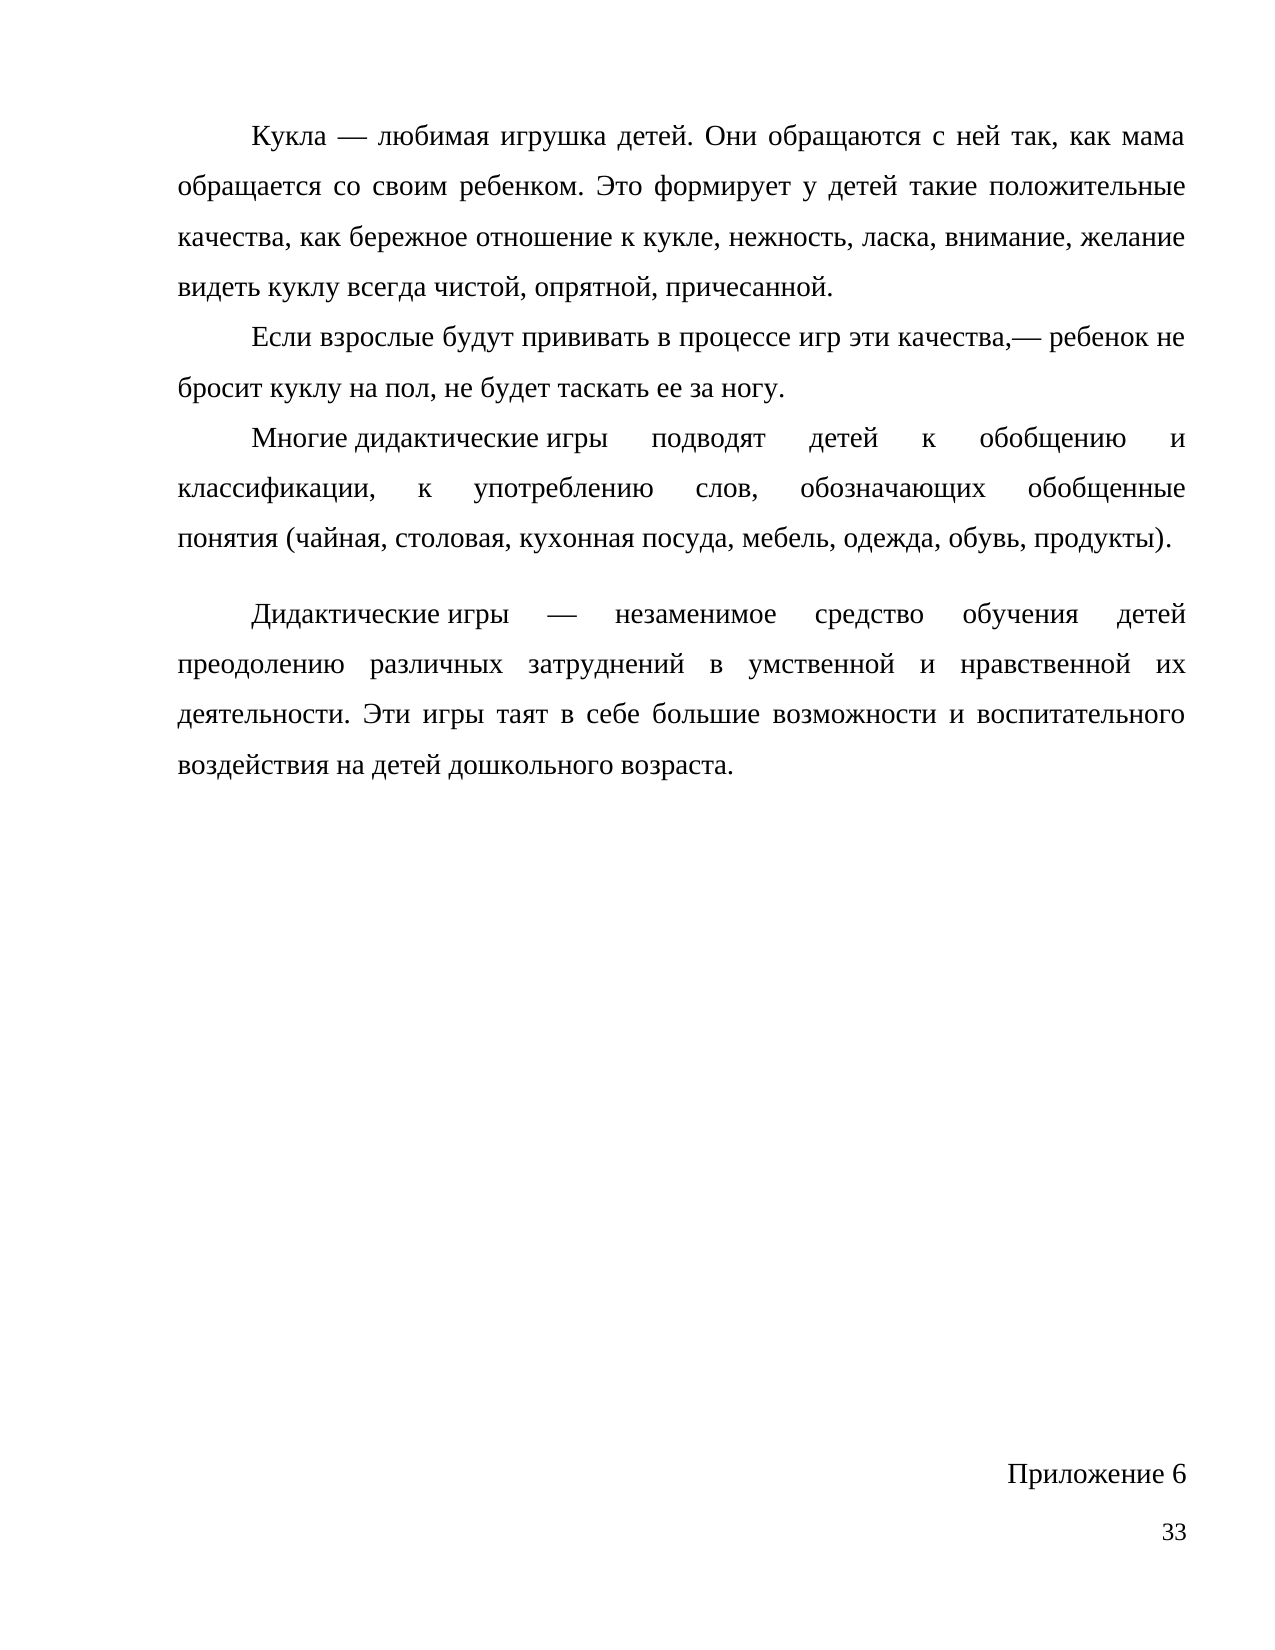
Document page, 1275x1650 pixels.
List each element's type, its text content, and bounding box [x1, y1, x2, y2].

text Кукла — любимая игрушка детей. Они обращаются с ней так, как мама обращается со своим ребенком. Это формирует у детей такие положительные качества, как бережное отношение к кукле, нежность, ласка, внимание, желание видеть куклу всегда чистой, опрятной, причесанной. [177, 118, 1186, 303]
text Дидактические игры — незаменимое средство обучения детей преодолению различных затруднений в умственной и нравственной их деятельности. Эти игры таят в себе большие возможности и воспитательного воздействия на детей дошкольного возраста. [177, 596, 1186, 780]
text Приложение 6 [177, 1457, 1186, 1490]
text Если взрослые будут прививать в процессе игр эти качества,— ребенок не бросит куклу на пол, не будет таскать ее за ногу. [177, 319, 1186, 403]
text Многие дидактические игры подводят детей к обобщению и классификации, к употреблению слов, обозначающих обобщенные понятия (чайная, столовая, кухонная посуда, мебель, одежда, обувь, продукты). [177, 420, 1186, 554]
